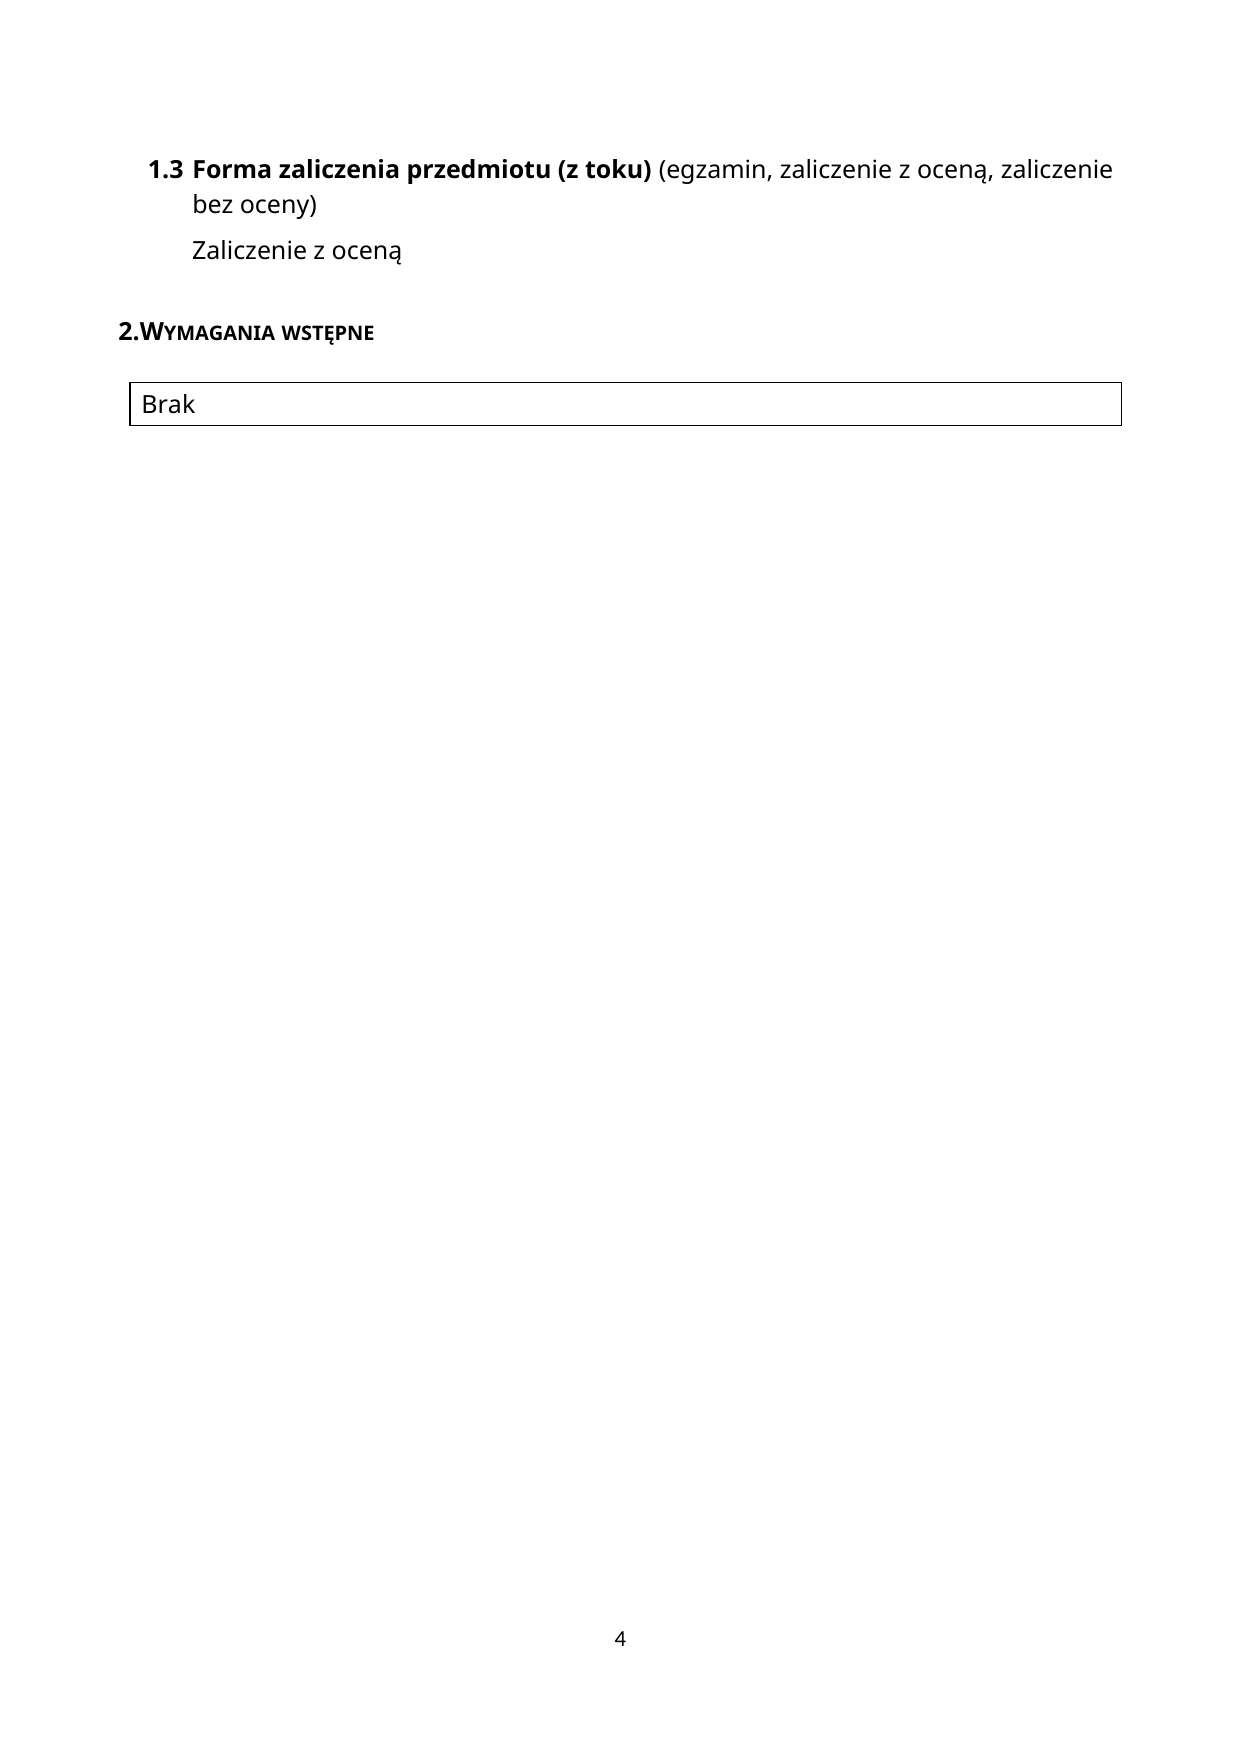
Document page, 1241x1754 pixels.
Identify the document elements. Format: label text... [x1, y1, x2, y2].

table_header Brak [131, 383, 1121, 425]
text 2.Wymagania wstępne [118, 313, 1122, 347]
text 1.3 Forma zaliczenia przedmiotu (z toku) (egzamin, zaliczenie z oceną, zaliczenie bez oceny) [148, 152, 1122, 220]
text Zaliczenie z oceną [118, 233, 1122, 267]
